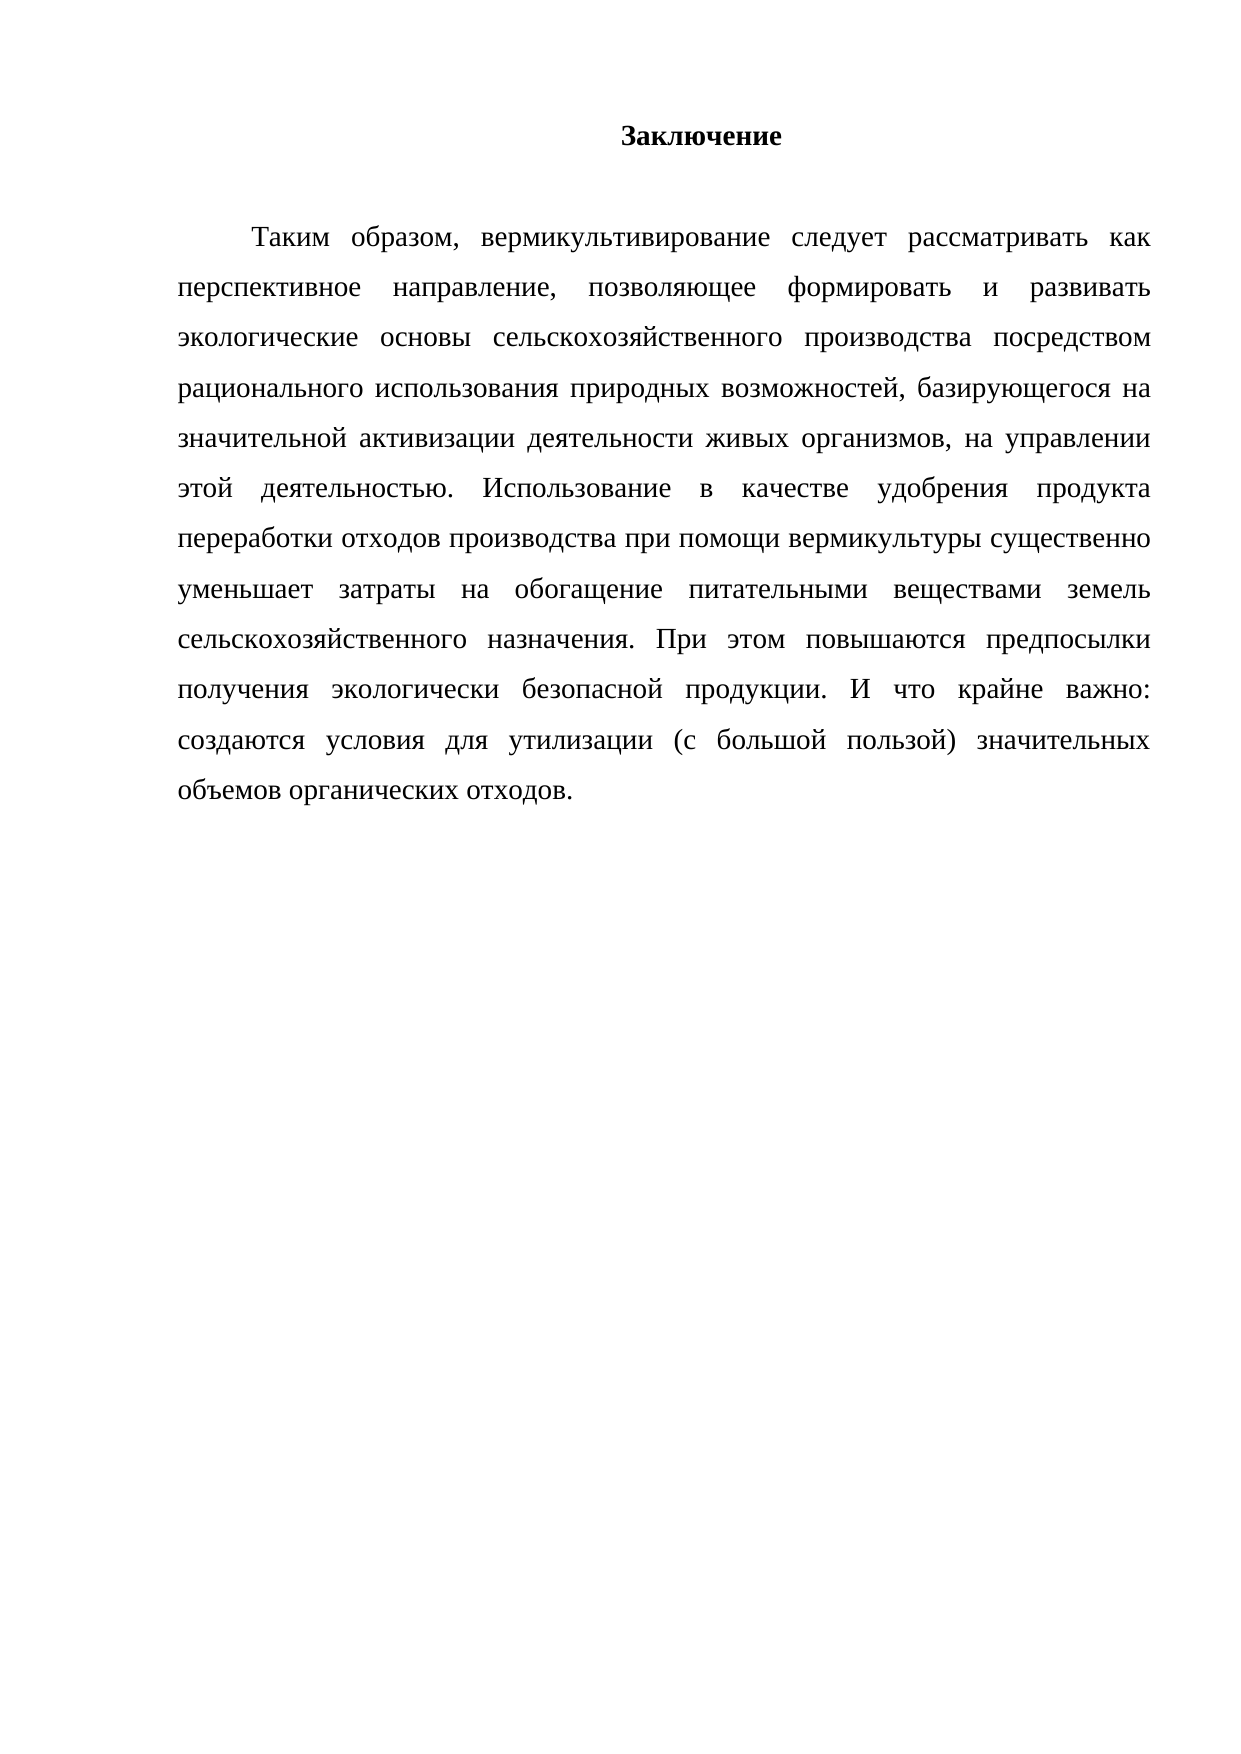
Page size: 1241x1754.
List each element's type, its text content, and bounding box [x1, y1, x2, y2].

text Заключение [177, 118, 1152, 152]
text Таким образом, вермикультивирование следует рассматривать как перспективное направление, позволяющее формировать и развивать экологические основы сельскохозяйственного производства посредством рационального использования природных возможностей, базирующегося на значительной активизации деятельности живых организмов, на управлении этой деятельностью. Использование в качестве удобрения продукта переработки отходов производства при помощи вермикультуры существенно уменьшает затраты на обогащение питательными веществами земель сельскохозяйственного назначения. При этом повышаются предпосылки получения экологически безопасной продукции. И что крайне важно: создаются условия для утилизации (с большой пользой) значительных объемов органических отходов. [177, 219, 1152, 806]
